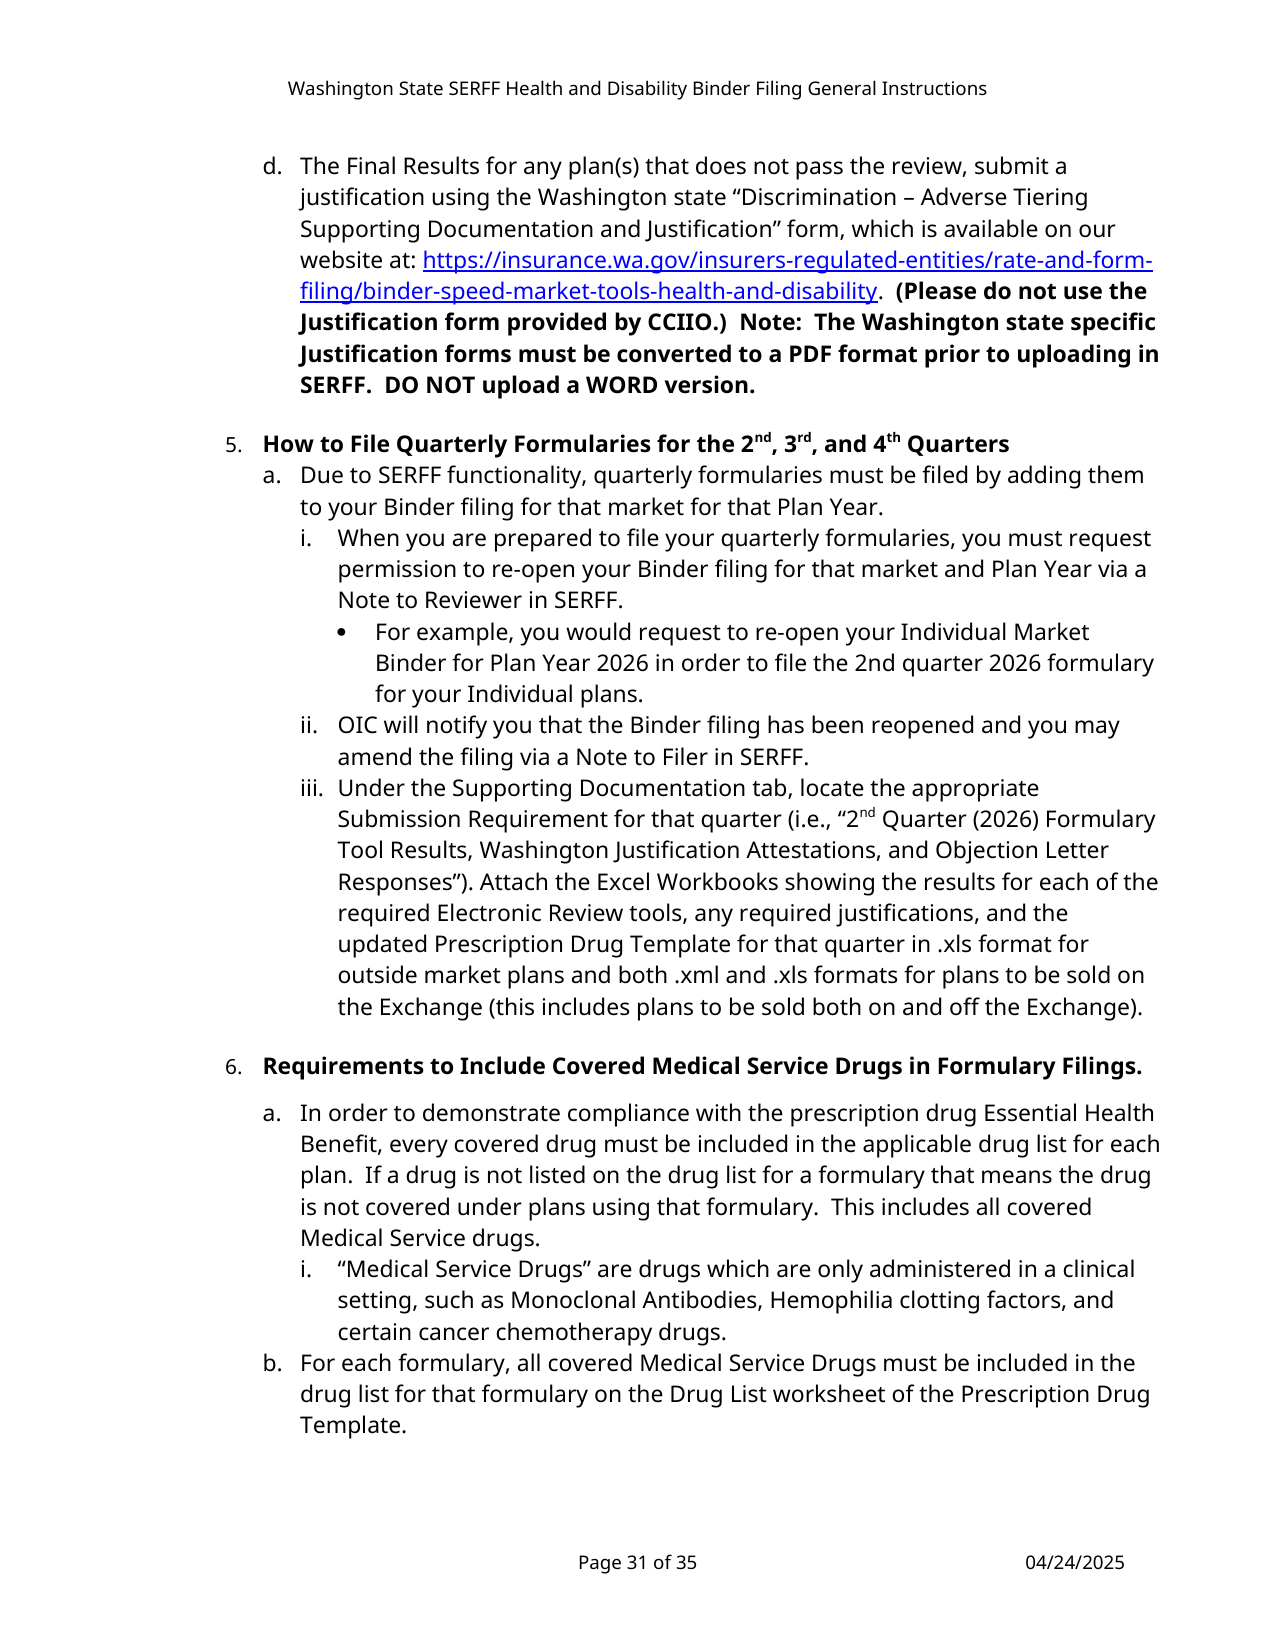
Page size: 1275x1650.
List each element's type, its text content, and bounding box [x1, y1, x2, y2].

list For each formulary, all covered Medical Service Drugs must be included in the drug list for that formulary on the Drug List worksheet of the Prescription Drug Template. [262, 1347, 1162, 1440]
list “Medical Service Drugs” are drugs which are only administered in a clinical setting, such as Monoclonal Antibodies, Hemophilia clotting factors, and certain cancer chemotherapy drugs. [300, 1253, 1162, 1347]
list How to File Quarterly Formularies for the 2nd, 3rd, and 4th Quarters [225, 428, 1162, 459]
list OIC will notify you that the Binder filing has been reopened and you may amend the filing via a Note to Filer in SERFF. [300, 709, 1162, 772]
list In order to demonstrate compliance with the prescription drug Essential Health Benefit, every covered drug must be included in the applicable drug list for each plan. If a drug is not listed on the drug list for a formulary that means the drug is not covered under plans using that formulary. This includes all covered Medical Service drugs. [262, 1097, 1162, 1253]
list For example, you would request to re-open your Individual Market Binder for Plan Year 2026 in order to file the 2nd quarter 2026 formulary for your Individual plans. [337, 616, 1162, 709]
list The Final Results for any plan(s) that does not pass the review, submit a justification using the Washington state “Discrimination – Adverse Tiering Supporting Documentation and Justification” form, which is available on our website at: https://insurance.wa.gov/insurers-regulated-entities/rate-and-form-filing/binder-speed-market-tools-health-and-disability. (Please do not use the Justification form provided by CCIIO.) Note: The Washington state specific Justification forms must be converted to a PDF format prior to uploading in SERFF. DO NOT upload a WORD version. [262, 150, 1162, 428]
list Under the Supporting Documentation tab, locate the appropriate Submission Requirement for that quarter (i.e., “2nd Quarter (2026) Formulary Tool Results, Washington Justification Attestations, and Objection Letter Responses”). Attach the Excel Workbooks showing the results for each of the required Electronic Review tools, any required justifications, and the updated Prescription Drug Template for that quarter in .xls format for outside market plans and both .xml and .xls formats for plans to be sold on the Exchange (this includes plans to be sold both on and off the Exchange). [300, 772, 1162, 1050]
list Requirements to Include Covered Medical Service Drugs in Formulary Filings. [225, 1050, 1162, 1081]
list Due to SERFF functionality, quarterly formularies must be filed by adding them to your Binder filing for that market for that Plan Year. [262, 459, 1162, 522]
list When you are prepared to file your quarterly formularies, you must request permission to re-open your Binder filing for that market and Plan Year via a Note to Reviewer in SERFF. [300, 522, 1162, 616]
